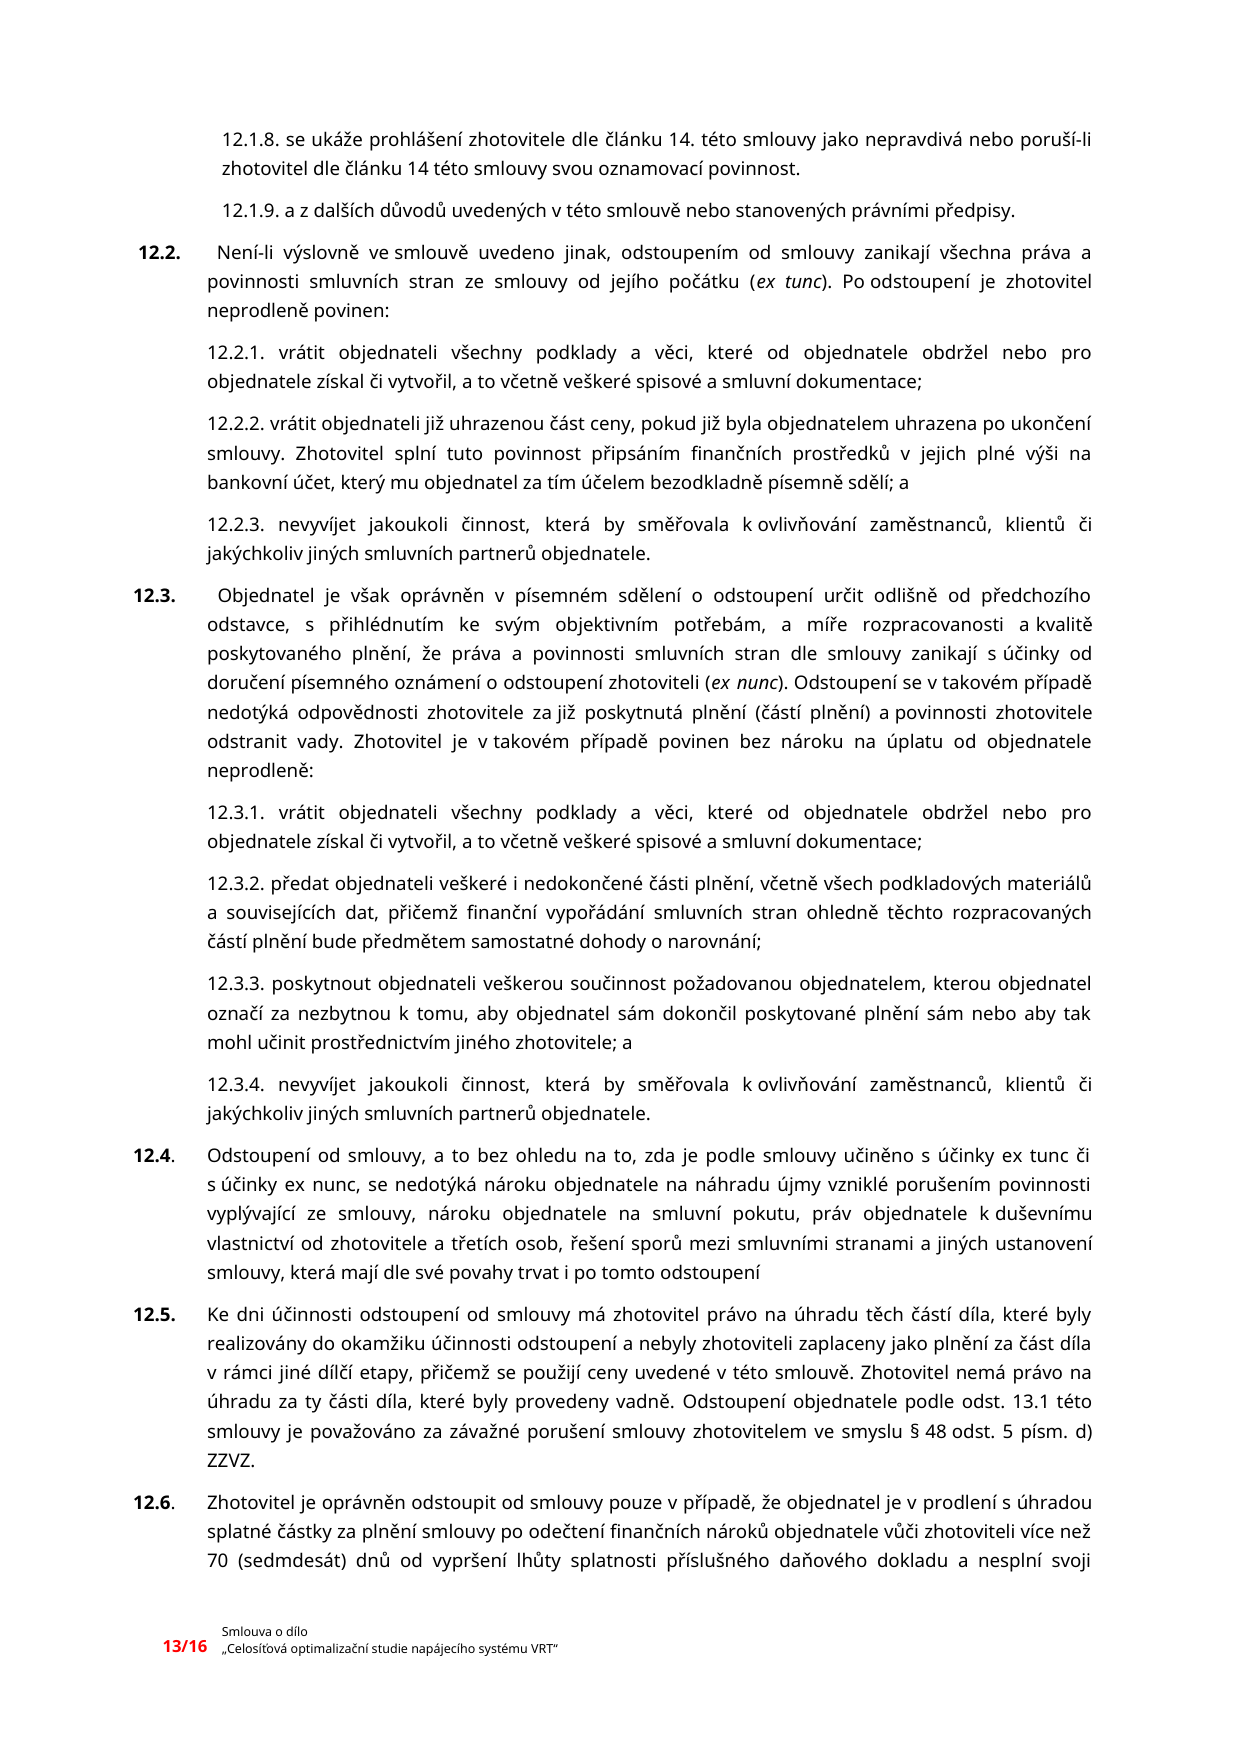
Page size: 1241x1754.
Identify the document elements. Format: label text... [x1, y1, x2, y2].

list 12.1.9. a z dalších důvodů uvedených v této smlouvě nebo stanovených právními předpisy. [222, 197, 1092, 223]
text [133, 1489, 1092, 1573]
text 12.4. Odstoupení od smlouvy, a to bez ohledu na to, zda je podle smlouvy učiněno s účinky ex tunc či s účinky ex nunc, se nedotýká nároku objednatele na náhradu újmy vzniklé porušením povinnosti vyplývající ze smlouvy, nároku objednatele na smluvní pokutu, práv objednatele k duševnímu vlastnictví od zhotovitele a třetích osob, řešení sporů mezi smluvními stranami a jiných ustanovení smlouvy, která mají dle své povahy trvat i po tomto odstoupení [133, 1142, 1092, 1284]
text 12.3.3. poskytnout objednateli veškerou součinnost požadovanou objednatelem, kterou objednatel označí za nezbytnou k tomu, aby objednatel sám dokončil poskytované plnění sám nebo aby tak mohl učinit prostřednictvím jiného zhotovitele; a [207, 971, 1092, 1055]
text 12.2.1. vrátit objednateli všechny podklady a věci, které od objednatele obdržel nebo pro objednatele získal či vytvořil, a to včetně veškeré spisové a smluvní dokumentace; [207, 339, 1092, 394]
text 12.2.3. nevyvíjet jakoukoli činnost, která by směřovala k ovlivňování zaměstnanců, klientů či jakýchkoliv jiných smluvních partnerů objednatele. [207, 511, 1092, 566]
text 12.2. Není-li výslovně ve smlouvě uvedeno jinak, odstoupením od smlouvy zanikají všechna práva a povinnosti smluvních stran ze smlouvy od jejího počátku (ex tunc). Po odstoupení je zhotovitel neprodleně povinen: [133, 239, 1092, 323]
text 12.3.1. vrátit objednateli všechny podklady a věci, které od objednatele obdržel nebo pro objednatele získal či vytvořil, a to včetně veškeré spisové a smluvní dokumentace; [207, 799, 1092, 854]
text 12.5. Ke dni účinnosti odstoupení od smlouvy má zhotovitel právo na úhradu těch částí díla, které byly realizovány do okamžiku účinnosti odstoupení a nebyly zhotoviteli zaplaceny jako plnění za část díla v rámci jiné dílčí etapy, přičemž se použijí ceny uvedené v této smlouvě. Zhotovitel nemá právo na úhradu za ty části díla, které byly provedeny vadně. Odstoupení objednatele podle odst. 13.1 této smlouvy je považováno za závažné porušení smlouvy zhotovitelem ve smyslu § 48 odst. 5 písm. d) ZZVZ. [133, 1301, 1092, 1473]
text 12.3.4. nevyvíjet jakoukoli činnost, která by směřovala k ovlivňování zaměstnanců, klientů či jakýchkoliv jiných smluvních partnerů objednatele. [207, 1071, 1092, 1126]
list 12.1.8. se ukáže prohlášení zhotovitele dle článku 14. této smlouvy jako nepravdivá nebo poruší-li zhotovitel dle článku 14 této smlouvy svou oznamovací povinnost. [222, 126, 1092, 181]
text 12.3.2. předat objednateli veškeré i nedokončené části plnění, včetně všech podkladových materiálů a souvisejících dat, přičemž finanční vypořádání smluvních stran ohledně těchto rozpracovaných částí plnění bude předmětem samostatné dohody o narovnání; [207, 870, 1092, 954]
text 12.2.2. vrátit objednateli již uhrazenou část ceny, pokud již byla objednatelem uhrazena po ukončení smlouvy. Zhotovitel splní tuto povinnost připsáním finančních prostředků v jejich plné výši na bankovní účet, který mu objednatel za tím účelem bezodkladně písemně sdělí; a [207, 411, 1092, 494]
text 12.3. Objednatel je však oprávněn v písemném sdělení o odstoupení určit odlišně od předchozího odstavce, s přihlédnutím ke svým objektivním potřebám, a míře rozpracovanosti a kvalitě poskytovaného plnění, že práva a povinnosti smluvních stran dle smlouvy zanikají s účinky od doručení písemného oznámení o odstoupení zhotoviteli (ex nunc). Odstoupení se v takovém případě nedotýká odpovědnosti zhotovitele za již poskytnutá plnění (částí plnění) a povinnosti zhotovitele odstranit vady. Zhotovitel je v takovém případě povinen bez nároku na úplatu od objednatele neprodleně: [133, 582, 1092, 783]
